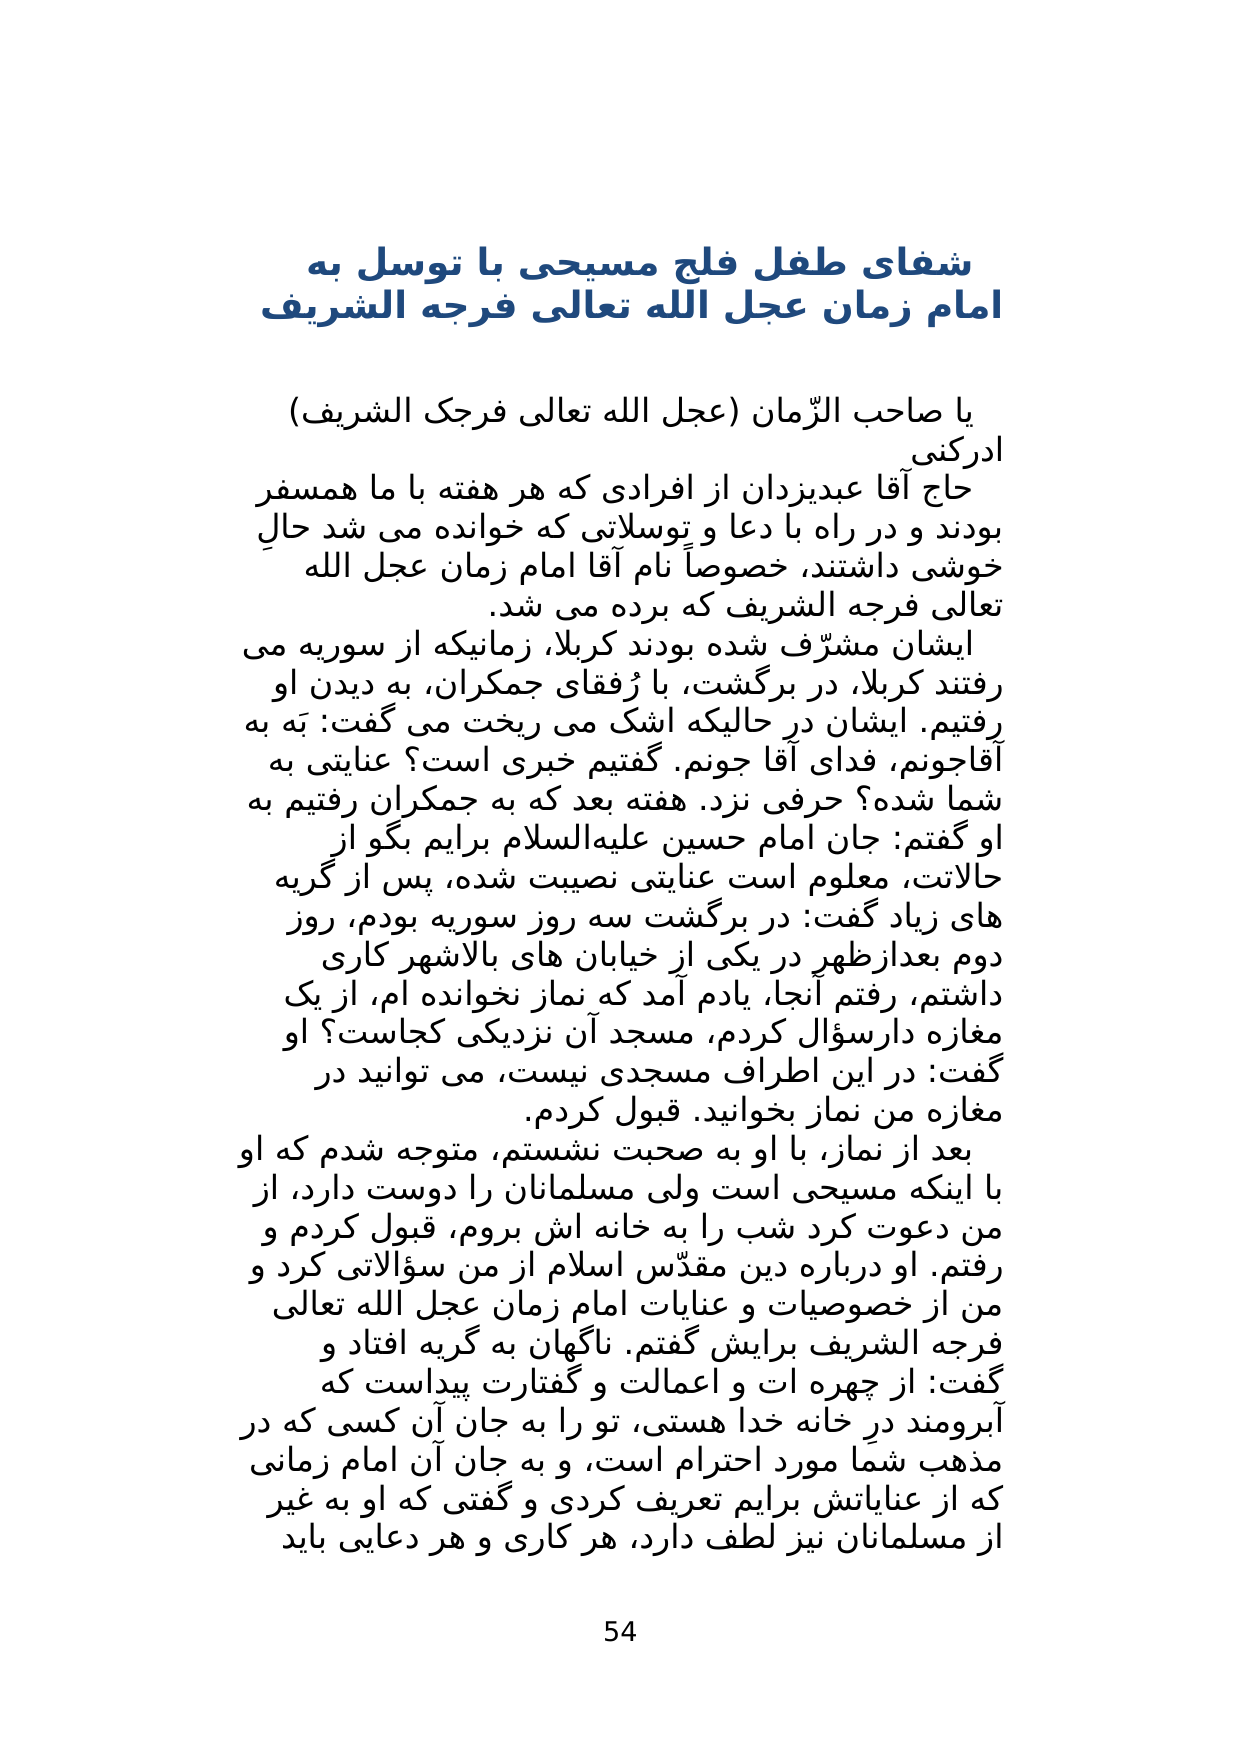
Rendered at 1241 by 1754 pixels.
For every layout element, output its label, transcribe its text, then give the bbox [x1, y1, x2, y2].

text ایشان مشرّف شده بودند کربلا، زمانیکه از سوریه می رفتند کربلا، در برگشت، با رُفقای جمکران، به دیدن او رفتیم. ایشان در حالیکه اشک می ریخت می گفت: بَه به آقاجونم، فدای آقا جونم. گفتیم خبری است؟ عنایتی به شما شده؟ حرفی نزد. هفته بعد که به جمکران رفتیم به او گفتم: جان امام حسین عليه‌السلام برایم بگو از حالاتت، معلوم است عنایتی نصیبت شده، پس از گریه های زیاد گفت: در برگشت سه روز سوریه بودم، روز دوم بعدازظهر در یکی از خیابان های بالاشهر کاری داشتم، رفتم آنجا، یادم آمد که نماز نخوانده ام، از یک مغازه دارسؤال کردم، مسجد آن نزدیکی کجاست؟ او گفت: در این اطراف مسجدی نیست، می توانید در مغازه من نماز بخوانید. قبول کردم. [236, 624, 1004, 1129]
text یا صاحب الزّمان (عجل الله تعالی فرجک الشریف) ادرکنی [236, 391, 1004, 469]
text حاج آقا عبدیزدان از افرادی که هر هفته با ما همسفر بودند و در راه با دعا و توسلاتی که خوانده می شد حالِ خوشی داشتند، خصوصاً نام آقا امام زمان عجل الله تعالی فرجه الشریف که برده می شد. [236, 469, 1004, 624]
subtitle شفای طفل فلج مسیحی با توسل به امام زمان عجل الله تعالی فرجه الشریف [236, 241, 1004, 328]
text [236, 1129, 1004, 1557]
